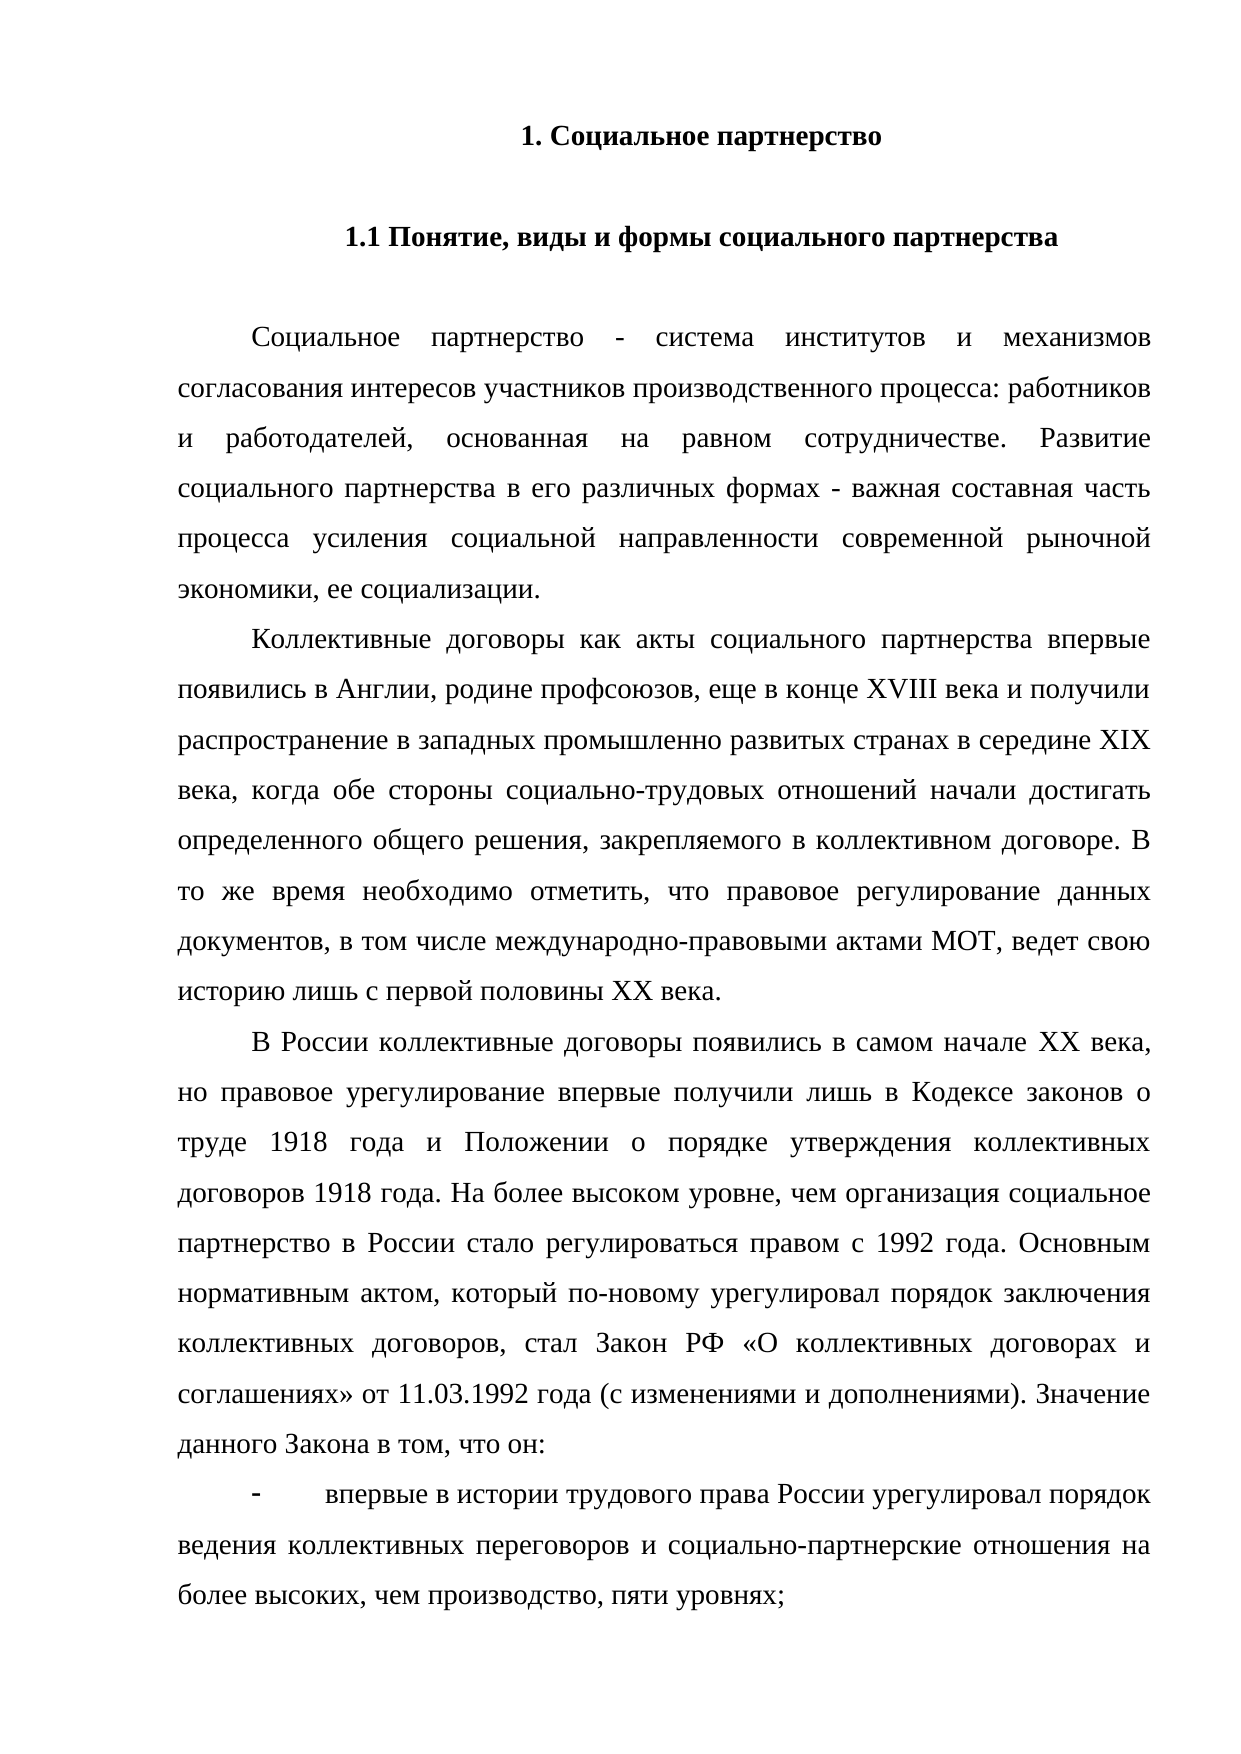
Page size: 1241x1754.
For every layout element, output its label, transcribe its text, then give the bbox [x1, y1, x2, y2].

text В России коллективные договоры появились в самом начале XX века, но правовое урегулирование впервые получили лишь в Кодексе законов о труде 1918 года и Положении о порядке утверждения коллективных договоров 1918 года. На более высоком уровне, чем организация социальное партнерство в России стало регулироваться правом с 1992 года. Основным нормативным актом, который по-новому урегулировал порядок заключения коллективных договоров, стал Закон РФ «О коллективных договорах и соглашениях» от 11.03.1992 года (с изменениями и дополнениями). Значение данного Закона в том, что он: [177, 1024, 1152, 1460]
text Социальное партнерство - система институтов и механизмов согласования интересов участников производственного процесса: работников и работодателей, основанная на равном сотрудничестве. Развитие социального партнерства в его различных формах - важная составная часть процесса усиления социальной направленности современной рыночной экономики, ее социализации. [177, 319, 1152, 604]
text 1.1 Понятие, виды и формы социального партнерства [177, 219, 1152, 252]
list впервые в истории трудового права России урегулировал порядок ведения коллективных переговоров и социально-партнерские отношения на более высоких, чем производство, пяти уровнях; [177, 1477, 1152, 1611]
text 1. Социальное партнерство [177, 118, 1152, 152]
text Коллективные договоры как акты социального партнерства впервые появились в Англии, родине профсоюзов, еще в конце XVIII века и получили распространение в западных промышленно развитых странах в середине XIX века, когда обе стороны социально-трудовых отношений начали достигать определенного общего решения, закрепляемого в коллективном договоре. В то же время необходимо отметить, что правовое регулирование данных документов, в том числе международно-правовыми актами МОТ, ведет свою историю лишь с первой половины XX века. [177, 621, 1152, 1007]
